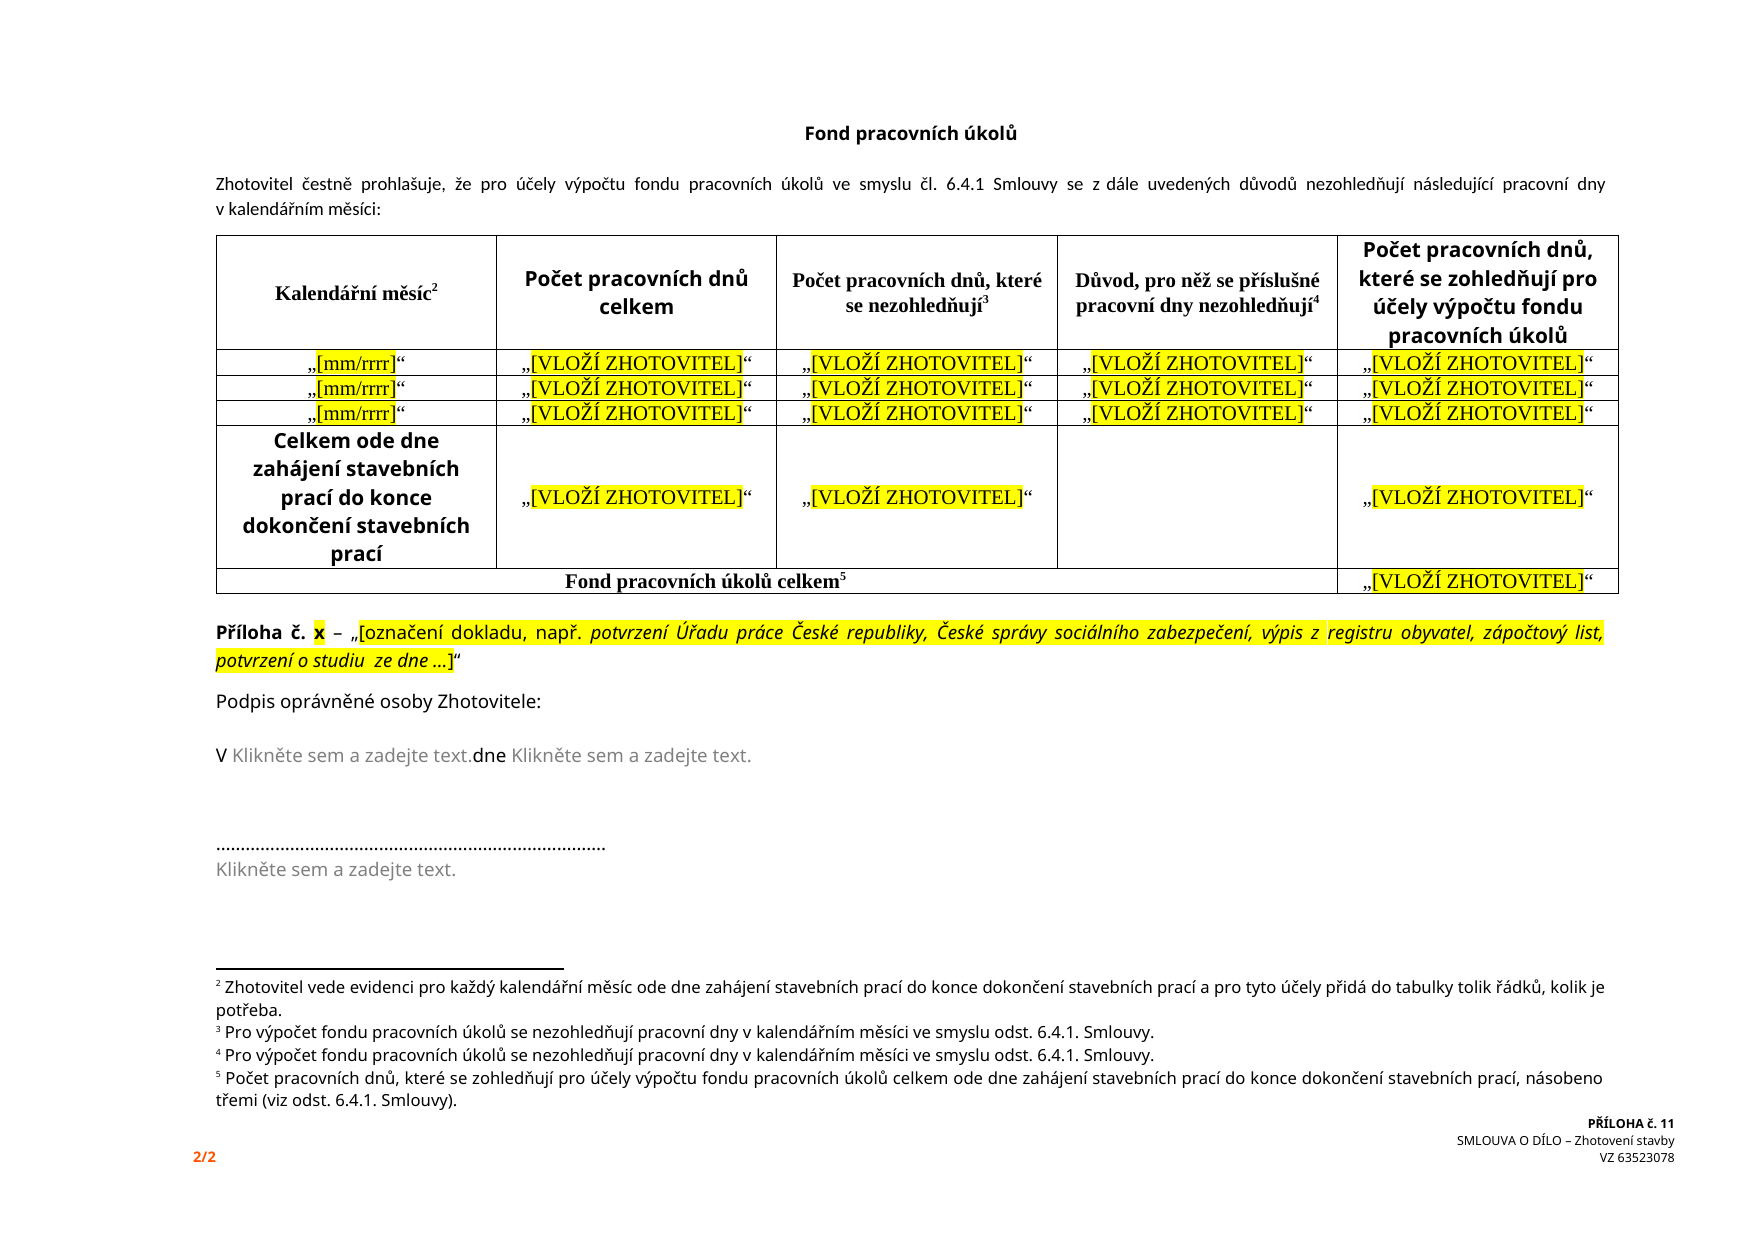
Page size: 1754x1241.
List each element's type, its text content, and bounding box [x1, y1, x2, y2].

table_cell „[VLOŽÍ ZHOTOVITEL]“ [777, 426, 1057, 568]
table_cell „[mm/rrrr]“ [396, 376, 496, 399]
text ……………………………………………………………………. [216, 827, 1606, 856]
table_cell Fond pracovních úkolů celkem [217, 569, 1337, 593]
table_cell „[mm/rrrr]“ [217, 350, 316, 374]
text Zhotovitel čestně prohlašuje, že pro účely výpočtu fondu pracovních úkolů ve smyslu čl. 6.4.1 Smlouvy se z dále uvedených důvodů nezohledňují následující pracovní dny v kalendářním měsíci: [216, 172, 1606, 220]
table_header Kalendářní měsíc [217, 236, 496, 349]
text Podpis oprávněné osoby Zhotovitele: [216, 688, 1606, 714]
table_cell „[mm/rrrr]“ [217, 376, 316, 399]
table_cell „[mm/rrrr]“ [396, 350, 496, 374]
table_cell „[VLOŽÍ ZHOTOVITEL]“ [1338, 426, 1618, 568]
table_cell „[mm/rrrr]“ [396, 401, 496, 425]
table_header Počet pracovních dnů celkem [497, 236, 776, 349]
table_cell [1058, 426, 1337, 568]
table_header Počet pracovních dnů, které se nezohledňují [777, 236, 1057, 349]
text Příloha č. x – „[označení dokladu, např. potvrzení Úřadu práce České republiky, České správy sociálního zabezpečení, výpis z registru obyvatel, zápočtový list, potvrzení o studiu ze dne …]“ [216, 619, 1606, 673]
table_header Počet pracovních dnů, které se zohledňují pro účely výpočtu fondu pracovních úkolů [1338, 236, 1618, 349]
text Fond pracovních úkolů [216, 121, 1606, 146]
table_header Důvod, pro něž se příslušné pracovní dny nezohledňují [1058, 236, 1337, 349]
table_cell „[VLOŽÍ ZHOTOVITEL]“ [497, 426, 776, 568]
table_cell Celkem ode dne zahájení stavebních prací do konce dokončení stavebních prací [217, 426, 496, 568]
text V dne [216, 739, 1606, 768]
table_cell „[mm/rrrr]“ [217, 401, 316, 425]
